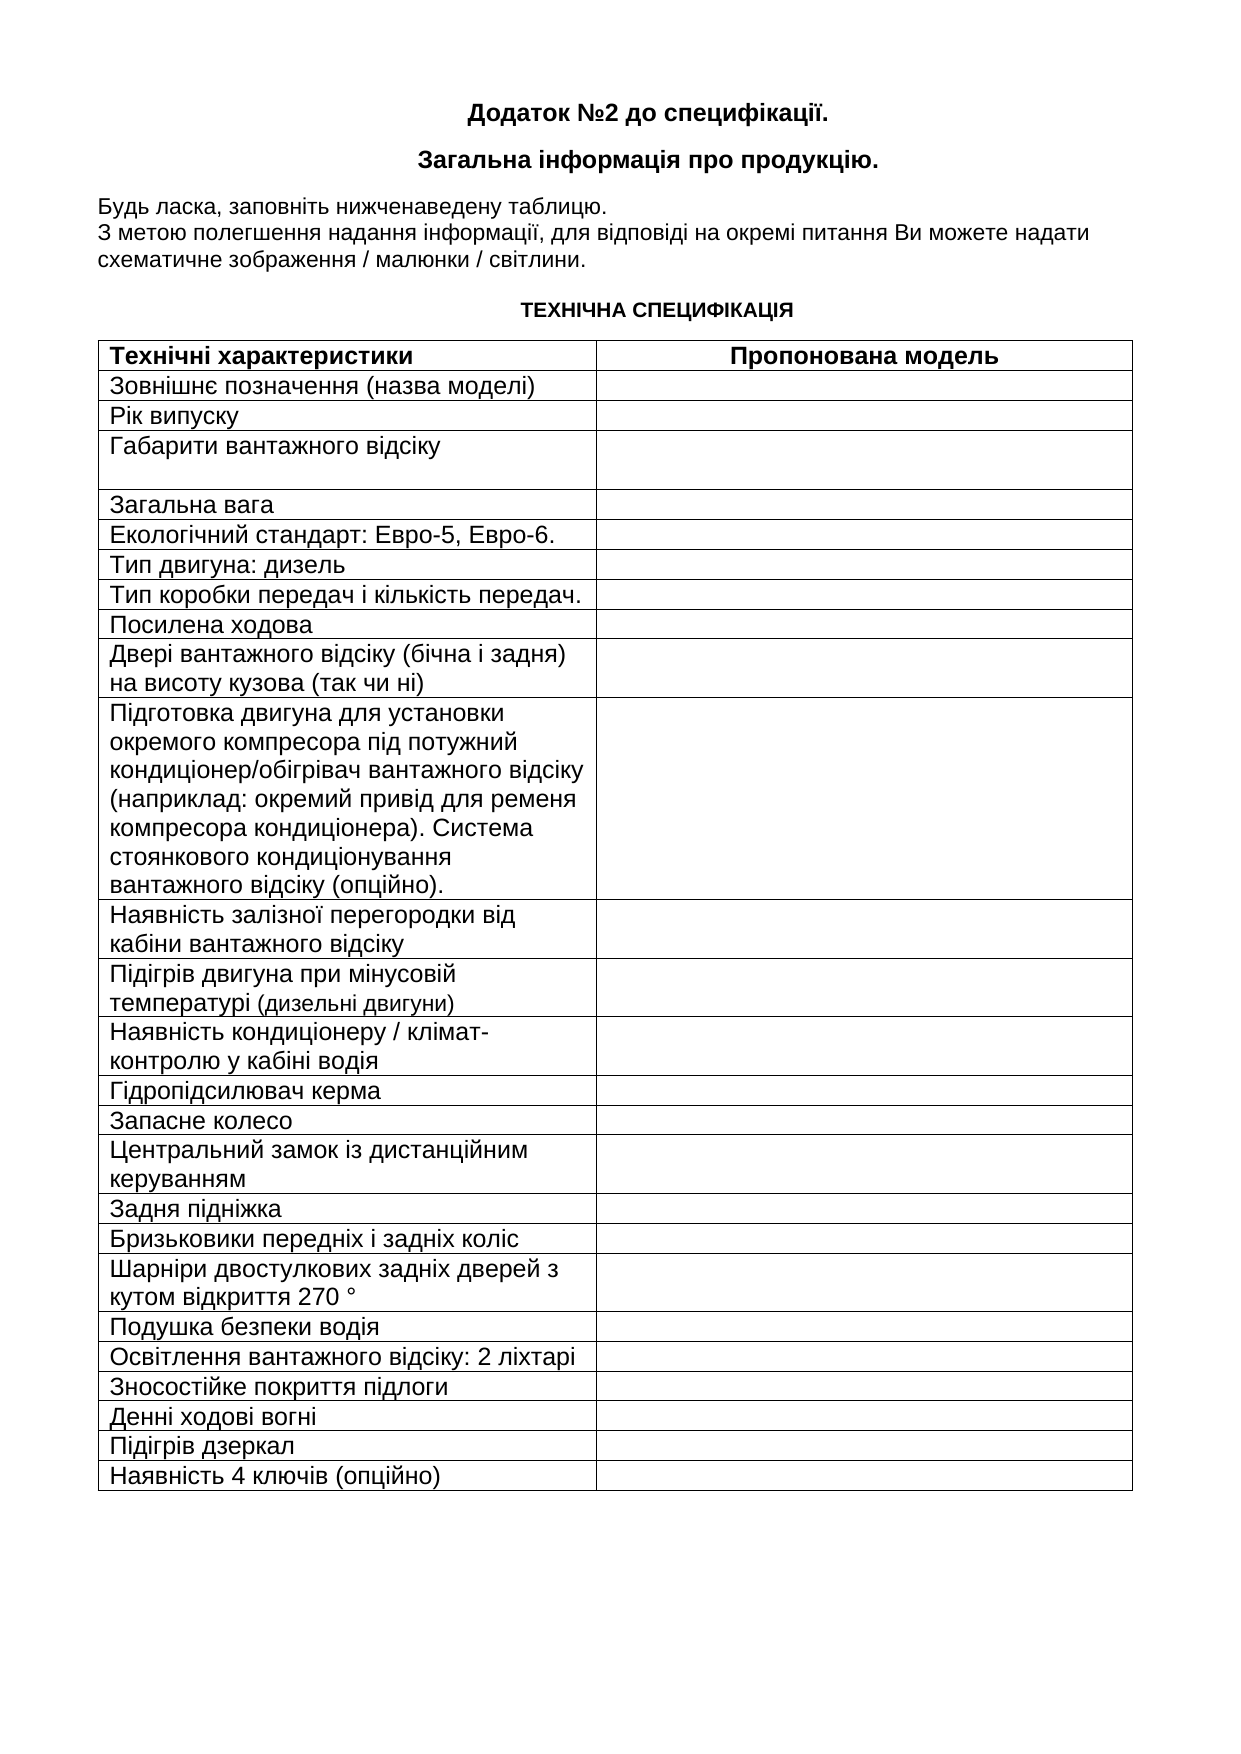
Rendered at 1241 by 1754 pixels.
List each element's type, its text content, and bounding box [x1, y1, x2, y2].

table_cell Денні ходові вогні [99, 1401, 596, 1430]
table_cell Загальна вага [99, 490, 596, 519]
table_cell [597, 698, 1132, 899]
table_cell [597, 1224, 1132, 1252]
table_cell [597, 1312, 1132, 1341]
table_cell [597, 959, 1132, 1016]
table_cell Запасне колесо [99, 1106, 596, 1134]
table_cell [597, 1461, 1132, 1490]
table_cell Двері вантажного відсіку (бічна і задня) на висоту кузова (так чи ні) [99, 639, 596, 697]
text З метою полегшення надання інформації, для відповіді на окремі питання Ви можете надати схематичне зображення / малюнки / світлини. [97, 219, 1143, 272]
table_cell [597, 1135, 1132, 1193]
table_cell [597, 401, 1132, 430]
table_cell [597, 1342, 1132, 1371]
table_cell [597, 900, 1132, 958]
table_cell Наявність 4 ключів (опційно) [99, 1461, 596, 1490]
table_cell Освітлення вантажного відсіку: 2 ліхтарі [99, 1342, 596, 1371]
table_cell Посилена ходова [99, 610, 596, 638]
table_cell [597, 1076, 1132, 1104]
table_cell Наявність кондиціонеру / клімат-контролю у кабіні водія [99, 1017, 596, 1075]
text Загальна інформація про продукцію. [97, 145, 1143, 174]
table_cell [597, 490, 1132, 519]
table_cell [597, 639, 1132, 697]
table_cell Екологічний стандарт: Евро-5, Евро-6. [99, 520, 596, 549]
text ТЕХНІЧНА СПЕЦИФІКАЦІЯ [97, 298, 1143, 322]
table_cell [597, 1431, 1132, 1460]
table_cell [597, 1254, 1132, 1311]
table_cell [597, 431, 1132, 489]
text Будь ласка, заповніть нижченаведену таблицю. [97, 193, 1143, 219]
table_header Технічні характеристики [99, 341, 596, 370]
table_cell [597, 580, 1132, 608]
table_cell Зовнішнє позначення (назва моделі) [99, 371, 596, 400]
table_cell Тип двигуна: дизель [99, 550, 596, 579]
table_cell Підігрів двигуна при мінусовій температурі (дизельні двигуни) [99, 959, 596, 1016]
table_cell [597, 1194, 1132, 1223]
table_cell [597, 520, 1132, 549]
table_cell Зносостійке покриття підлоги [99, 1372, 596, 1400]
table_cell [597, 1106, 1132, 1134]
table_cell Гідропідсилювач керма [99, 1076, 596, 1104]
table_cell Підігрів дзеркал [99, 1431, 596, 1460]
table_cell Габарити вантажного відсіку [99, 431, 596, 489]
text Додаток №2 до специфікації. [97, 97, 1143, 126]
table_cell Центральний замок із дистанційним керуванням [99, 1135, 596, 1193]
table_cell [597, 1401, 1132, 1430]
table_cell [597, 550, 1132, 579]
table_header Пропонована модель [597, 341, 1132, 370]
table_cell Тип коробки передач і кількість передач. [99, 580, 596, 608]
table_cell Рік випуску [99, 401, 596, 430]
table_cell [597, 1017, 1132, 1075]
table_cell Шарніри двостулкових задніх дверей з кутом відкриття 270 ° [99, 1254, 596, 1311]
table_cell Бризьковики передніх і задніх коліс [99, 1224, 596, 1252]
table_cell Наявність залізної перегородки від кабіни вантажного відсіку [99, 900, 596, 958]
table_cell Задня підніжка [99, 1194, 596, 1223]
table_cell Подушка безпеки водія [99, 1312, 596, 1341]
table_cell [597, 371, 1132, 400]
table_cell [597, 610, 1132, 638]
table_cell Підготовка двигуна для установки окремого компресора під потужний кондиціонер/обігрівач вантажного відсіку (наприклад: окремий привід для ременя компресора кондиціонера). Система стоянкового кондиціонування вантажного відсіку (опційно). [99, 698, 596, 899]
table_cell [597, 1372, 1132, 1400]
